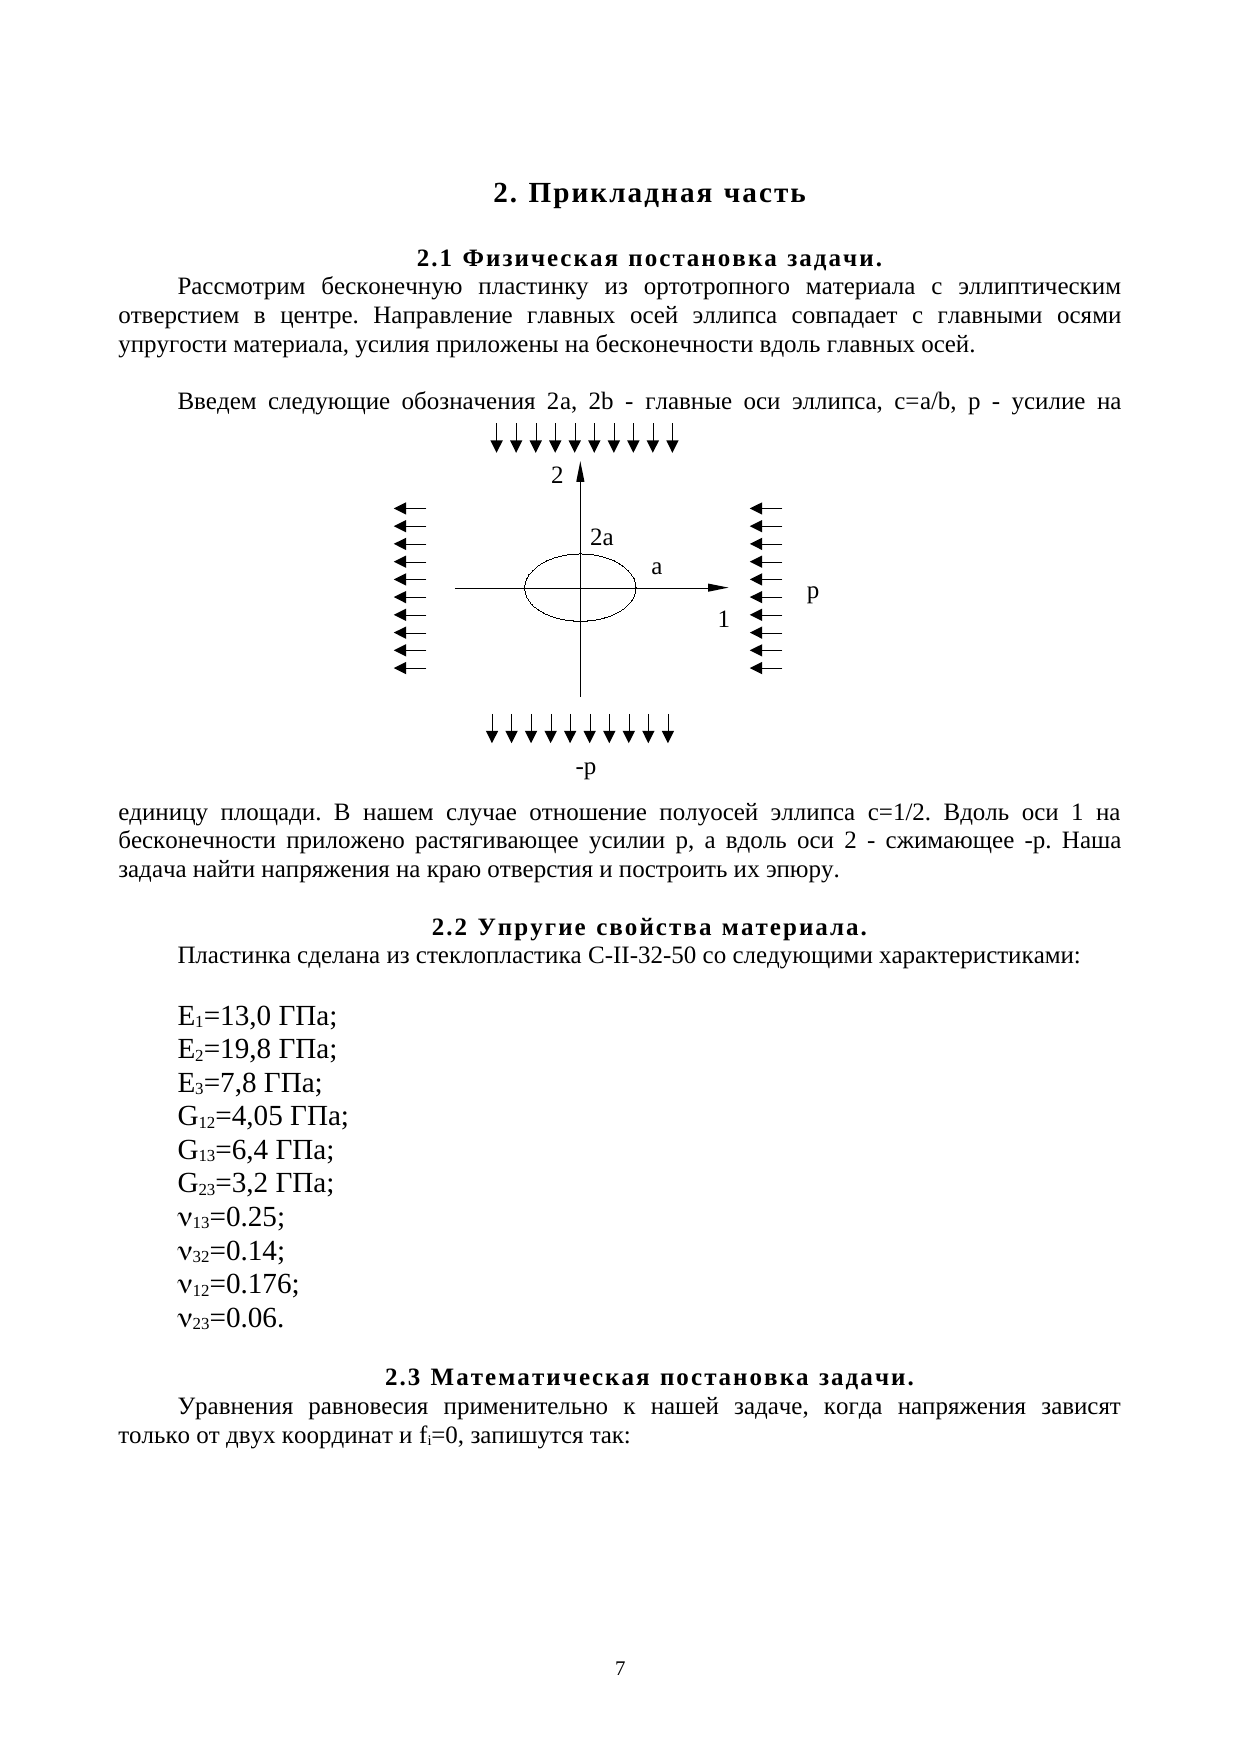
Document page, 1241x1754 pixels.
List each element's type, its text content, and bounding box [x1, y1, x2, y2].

text G23=3,2 ГПа; [118, 1166, 1122, 1199]
text 23=0.06. [118, 1300, 1122, 1334]
text 32=0.14; [118, 1233, 1122, 1266]
text 2.1 Физическая постановка задачи. [118, 243, 1122, 271]
text 12=0.176; [118, 1266, 1122, 1300]
text Е2=19,8 ГПа; [118, 1031, 1122, 1065]
text G12=4,05 ГПа; [118, 1098, 1122, 1132]
text 13=0.25; [118, 1199, 1122, 1233]
text Е3=7,8 ГПа; [118, 1065, 1122, 1098]
text Е1=13,0 ГПа; [118, 998, 1122, 1031]
text Рассмотрим бесконечную пластинку из ортотропного материала с эллиптическим отверстием в центре. Направление главных осей эллипса совпадает с главными осями упругости материала, усилия приложены на бесконечности вдоль главных осей. [118, 271, 1122, 358]
text Пластинка сделана из стеклопластика C-II-32-50 со следующими характеристиками: [118, 940, 1122, 969]
text 2.3 Математическая постановка задачи. [118, 1362, 1122, 1391]
text 2. Прикладная часть [118, 176, 1122, 209]
text 2.2 Упругие свойства материала. [118, 912, 1122, 940]
text Введем следующие обозначения 2a, 2b - главные оси эллипса, с=a/b, р - усилие на единицу площади. В нашем случае отношение полуосей эллипса с=1/2. Вдоль оси 1 на бесконечности приложено растягивающее усилии р, а вдоль оси 2 - сжимающее -р. Наша задача найти напряжения на краю отверстия и построить их эпюру. [118, 386, 1122, 883]
text Уравнения равновесия применительно к нашей задаче, когда напряжения зависят только от двух координат и fi=0, запишутся так: [118, 1391, 1122, 1449]
text G13=6,4 ГПа; [118, 1132, 1122, 1166]
